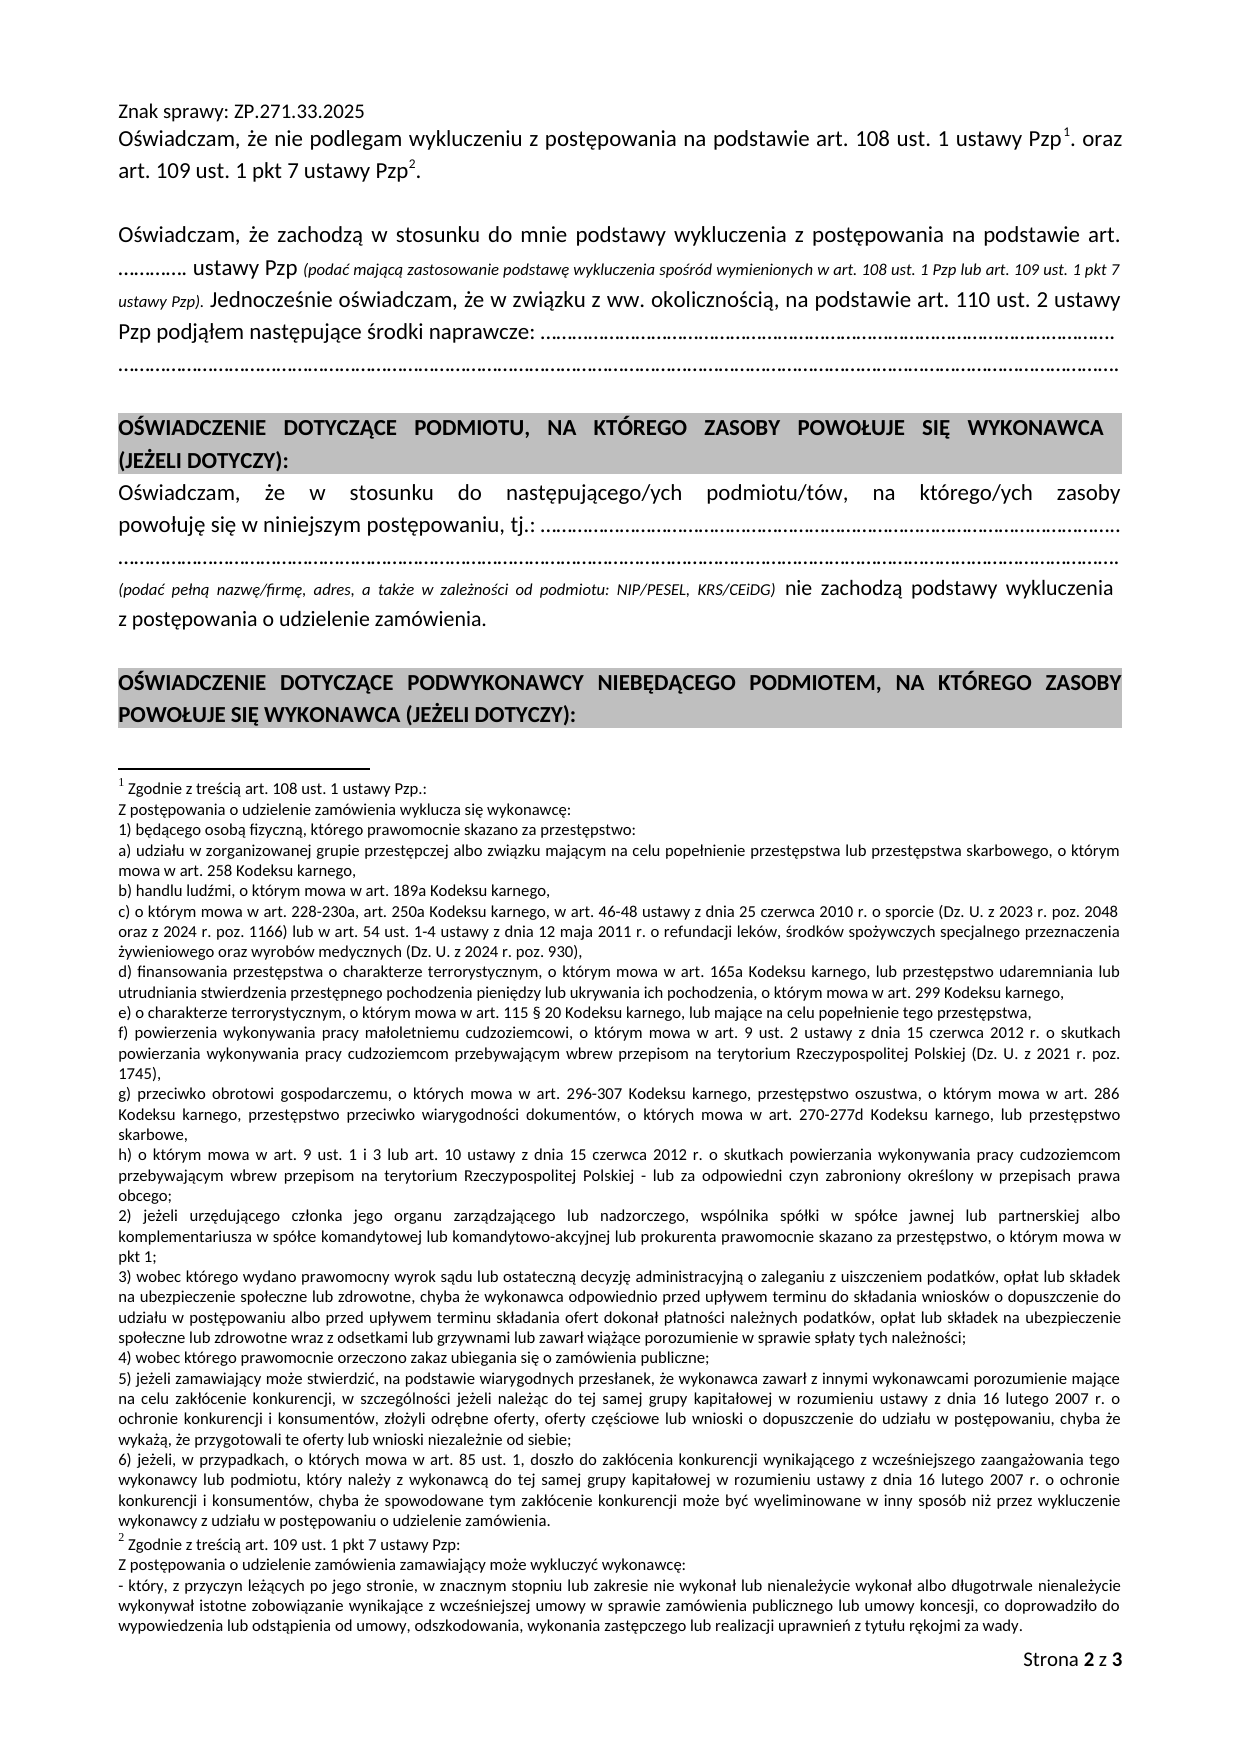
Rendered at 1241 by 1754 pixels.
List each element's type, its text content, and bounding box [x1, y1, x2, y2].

text Oświadczam, że zachodzą w stosunku do mnie podstawy wykluczenia z postępowania na podstawie art. …………. ustawy Pzp (podać mającą zastosowanie podstawę wykluczenia spośród wymienionych w art. 108 ust. 1 Pzp lub art. 109 ust. 1 pkt 7 ustawy Pzp). Jednocześnie oświadczam, że w związku z ww. okolicznością, na podstawie art. 110 ust. 2 ustawy Pzp podjąłem następujące środki naprawcze: ………………………………………………………………………………………………. [118, 220, 1122, 345]
text Oświadczam, że w stosunku do następującego/ych podmiotu/tów, na którego/ych zasoby powołuję się w niniejszym postępowaniu, tj.: ……………………………………………………………………………………………….. [118, 478, 1122, 538]
text ………………………………………………………………………………………………………………………………………………………………………. [118, 349, 1122, 377]
text (podać pełną nazwę/firmę, adres, a także w zależności od podmiotu: NIP/PESEL, KRS/CEiDG) nie zachodzą podstawy wykluczenia z postępowania o udzielenie zamówienia. [118, 574, 1122, 632]
text Oświadczam, że nie podlegam wykluczeniu z postępowania na podstawie art. 108 ust. 1 ustawy Pzp. oraz art. 109 ust. 1 pkt 7 ustawy Pzp. [118, 124, 1122, 184]
text ………………………………………………………………………………………………………………………………………………………………………. [118, 542, 1122, 570]
text OŚWIADCZENIE DOTYCZĄCE PODMIOTU, NA KTÓREGO ZASOBY POWOŁUJE SIĘ WYKONAWCA (JEŻELI DOTYCZY): [118, 413, 1122, 474]
text OŚWIADCZENIE DOTYCZĄCE PODWYKONAWCY NIEBĘDĄCEGO PODMIOTEM, NA KTÓREGO ZASOBY POWOŁUJE SIĘ WYKONAWCA (JEŻELI DOTYCZY): [118, 668, 1122, 728]
